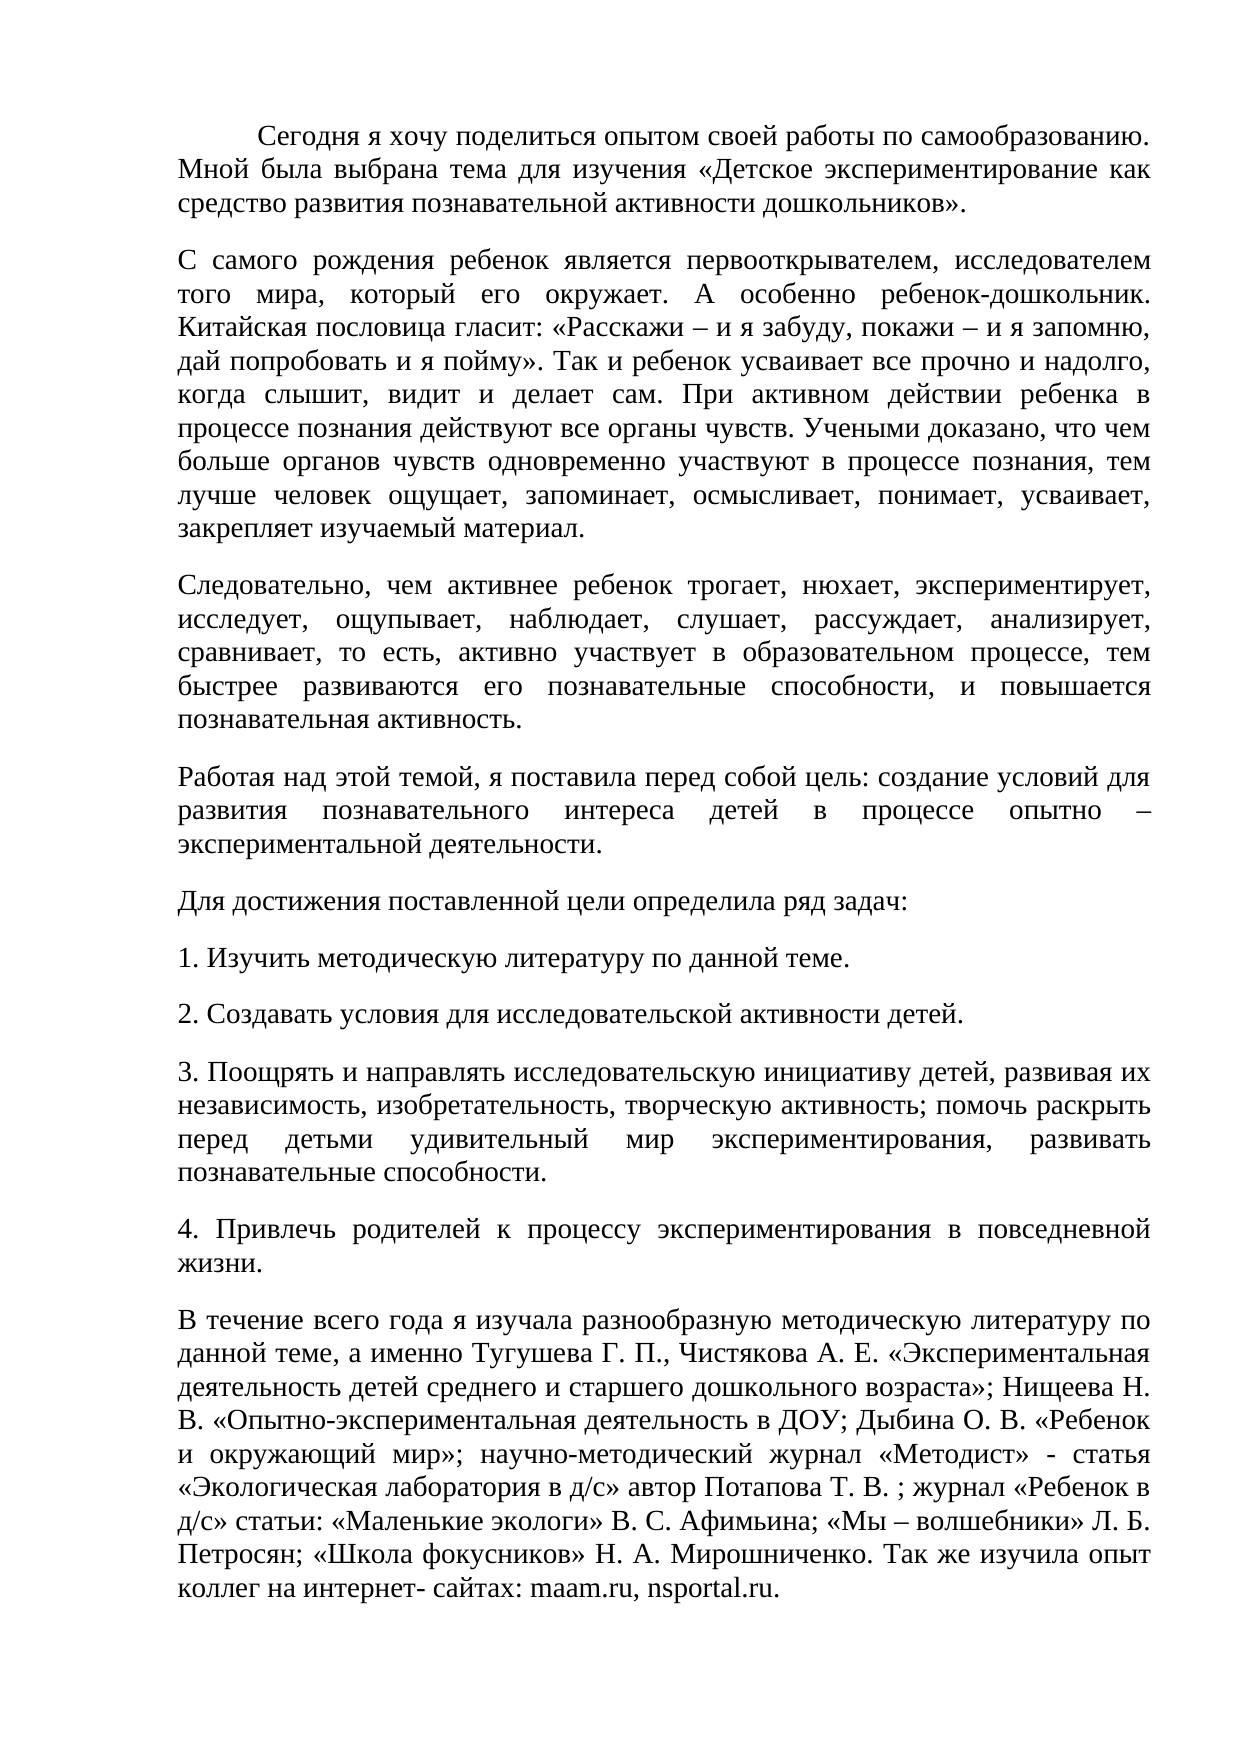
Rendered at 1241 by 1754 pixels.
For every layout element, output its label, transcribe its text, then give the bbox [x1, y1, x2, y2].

text 1. Изучить методическую литературу по данной теме. [177, 940, 1152, 973]
text Работая над этой темой, я поставила перед собой цель: создание условий для развития познавательного интереса детей в процессе опытно – экспериментальной деятельности. [177, 759, 1152, 859]
text 4. Привлечь родителей к процессу экспериментирования в повседневной жизни. [177, 1211, 1152, 1278]
text С самого рождения ребенок является первооткрывателем, исследователем того мира, который его окружает. А особенно ребенок-дошкольник. Китайская пословица гласит: «Расскажи – и я забуду, покажи – и я запомню, дай попробовать и я пойму». Так и ребенок усваивает все прочно и надолго, когда слышит, видит и делает сам. При активном действии ребенка в процессе познания действуют все органы чувств. Учеными доказано, что чем больше органов чувств одновременно участвуют в процессе познания, тем лучше человек ощущает, запоминает, осмысливает, понимает, усваивает, закрепляет изучаемый материал. [177, 242, 1152, 544]
text Для достижения поставленной цели определила ряд задач: [177, 883, 1152, 916]
text Сегодня я хочу поделиться опытом своей работы по самообразованию. Мной была выбрана тема для изучения «Детское экспериментирование как средство развития познавательной активности дошкольников». [177, 118, 1152, 219]
text 2. Создавать условия для исследовательской активности детей. [177, 997, 1152, 1030]
text Следовательно, чем активнее ребенок трогает, нюхает, экспериментирует, исследует, ощупывает, наблюдает, слушает, рассуждает, анализирует, сравнивает, то есть, активно участвует в образовательном процессе, тем быстрее развиваются его познавательные способности, и повышается познавательная активность. [177, 567, 1152, 735]
text 3. Поощрять и направлять исследовательскую инициативу детей, развивая их независимость, изобретательность, творческую активность; помочь раскрыть перед детьми удивительный мир экспериментирования, развивать познавательные способности. [177, 1054, 1152, 1188]
text В течение всего года я изучала разнообразную методическую литературу по данной теме, а именно Тугушева Г. П., Чистякова А. Е. «Экспериментальная деятельность детей среднего и старшего дошкольного возраста»; Нищеева Н. В. «Опытно-экспериментальная деятельность в ДОУ; Дыбина О. В. «Ребенок и окружающий мир»; научно-методический журнал «Методист» - статья «Экологическая лаборатория в д/с» автор Потапова Т. В. ; журнал «Ребенок в д/с» статьи: «Маленькие экологи» В. С. Афимьина; «Мы – волшебники» Л. Б. Петросян; «Школа фокусников» Н. А. Мирошниченко. Так же изучила опыт коллег на интернет- сайтах: maam.ru, nsportal.ru. [177, 1302, 1152, 1604]
